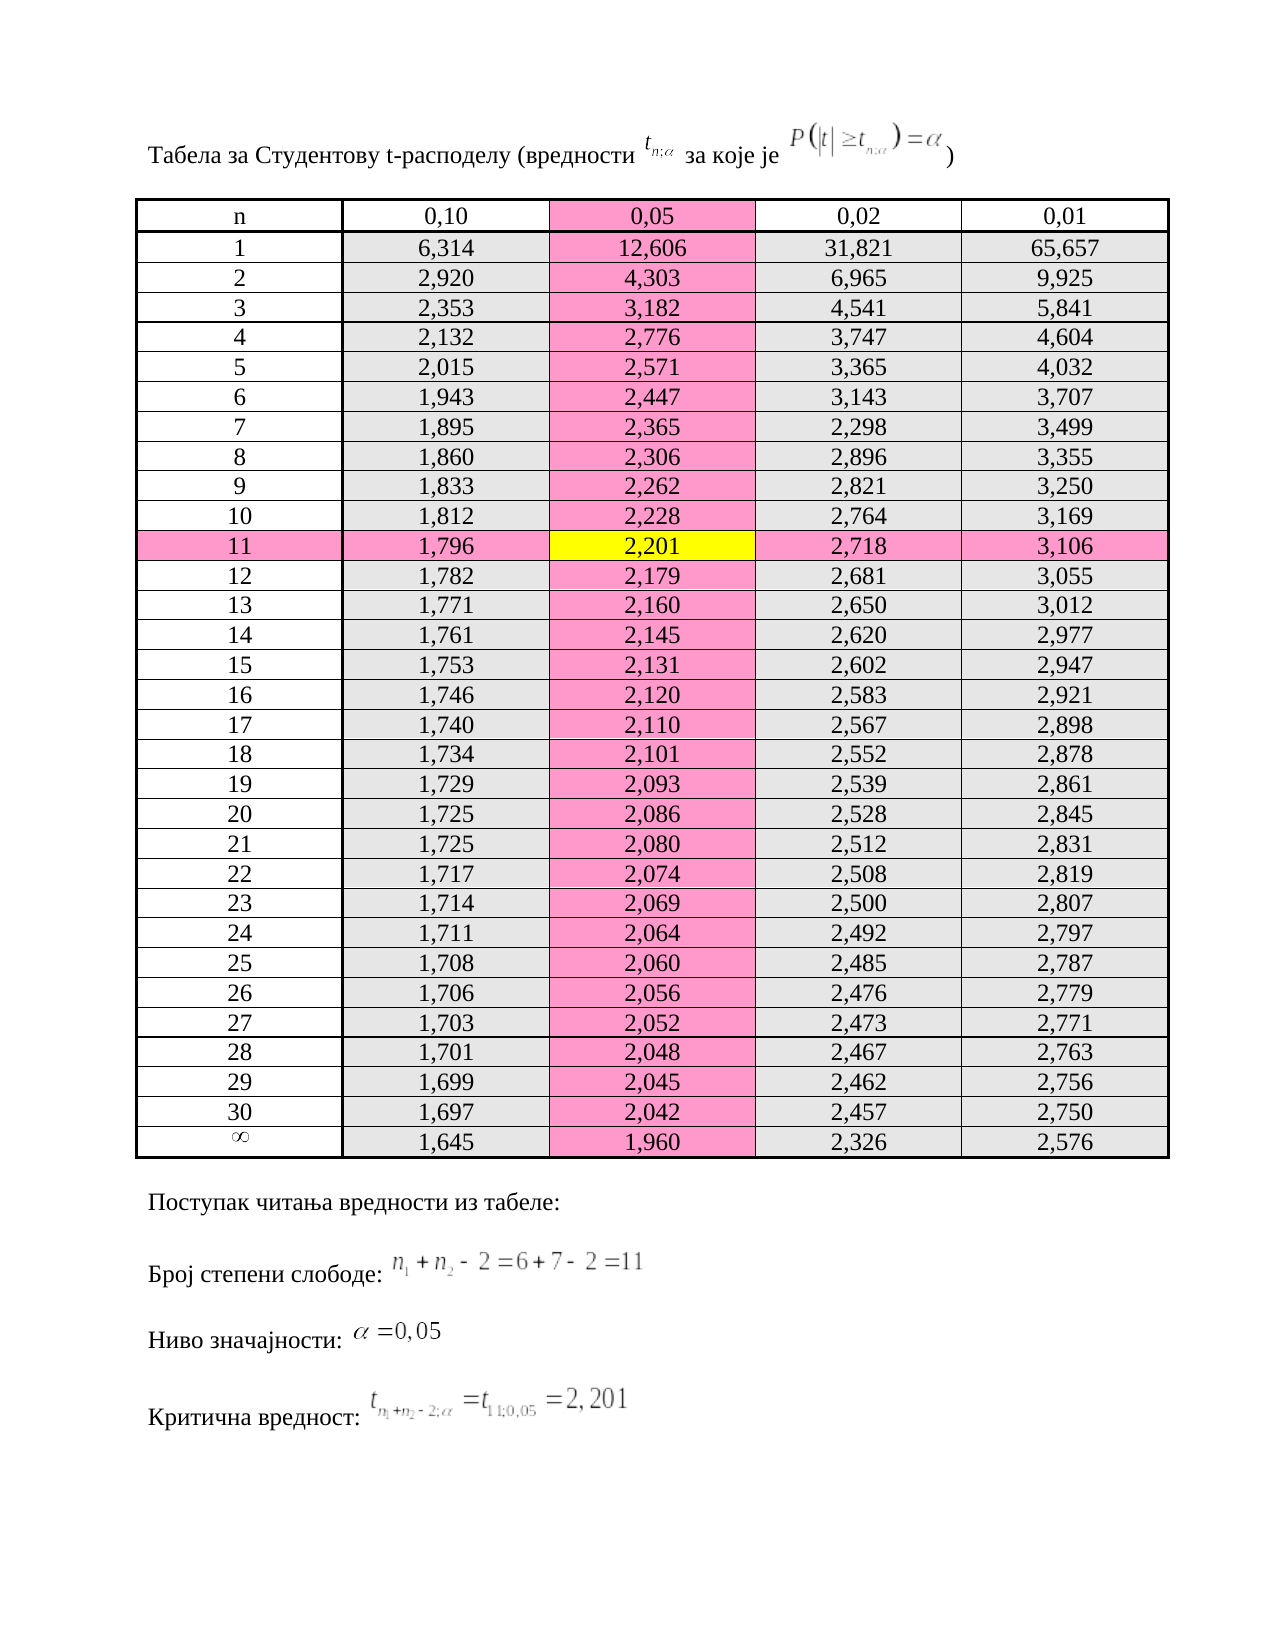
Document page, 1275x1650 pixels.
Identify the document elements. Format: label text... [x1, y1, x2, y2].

table_cell 2,571 [550, 352, 755, 381]
table_cell 2,528 [756, 799, 961, 828]
table_cell 1,895 [344, 412, 549, 441]
table_cell 1,753 [344, 650, 549, 679]
table_cell 2,080 [550, 829, 755, 858]
table_header 0,02 [756, 201, 961, 230]
table_cell 2,576 [962, 1127, 1167, 1156]
table_cell 1,943 [344, 382, 549, 411]
table_cell 27 [138, 1008, 341, 1036]
table_cell 2,093 [550, 769, 755, 798]
table_cell 3,499 [962, 412, 1167, 441]
table_cell 1,725 [344, 799, 549, 828]
table_cell 2,779 [962, 978, 1167, 1007]
table_cell 9,925 [962, 263, 1167, 292]
table_cell 2,467 [756, 1038, 961, 1066]
table_cell 2,898 [962, 710, 1167, 738]
table_cell 2,861 [962, 769, 1167, 798]
table_cell 12 [138, 561, 341, 589]
table_cell 2,086 [550, 799, 755, 828]
text Поступак читања вредности из табеле: [148, 1187, 1157, 1216]
table_cell 1,812 [344, 501, 549, 530]
table_cell 2,508 [756, 859, 961, 887]
table_cell 4,032 [962, 352, 1167, 381]
table_cell 2,492 [756, 918, 961, 947]
table_cell 1,782 [344, 561, 549, 589]
table_cell 4,604 [962, 323, 1167, 351]
table_cell 1,960 [550, 1127, 755, 1156]
table_cell 2,101 [550, 740, 755, 768]
table_cell 1,746 [344, 680, 549, 709]
table_cell 2,476 [756, 978, 961, 1007]
table_cell 17 [138, 710, 341, 738]
table_cell 9 [138, 471, 341, 500]
table_cell 65,657 [962, 233, 1167, 262]
text Критична вредност: [148, 1383, 1157, 1431]
table_cell 22 [138, 859, 341, 887]
table_cell 3,143 [756, 382, 961, 411]
table_cell 31,821 [756, 233, 961, 262]
table_cell 4 [138, 323, 341, 351]
table_cell 25 [138, 948, 341, 977]
table_cell 2,447 [550, 382, 755, 411]
table_cell 2,583 [756, 680, 961, 709]
table_cell 2,262 [550, 471, 755, 500]
table_cell 2,048 [550, 1038, 755, 1066]
table_cell 24 [138, 918, 341, 947]
table_cell 2,750 [962, 1097, 1167, 1126]
table_cell 3,012 [962, 591, 1167, 619]
table_cell 2,831 [962, 829, 1167, 858]
table_cell 2,845 [962, 799, 1167, 828]
table_cell 2,763 [962, 1038, 1167, 1066]
table_cell 19 [138, 769, 341, 798]
table_cell 2,947 [962, 650, 1167, 679]
table_cell 1,796 [344, 531, 549, 560]
table_cell 3,365 [756, 352, 961, 381]
table_cell 8 [138, 442, 341, 470]
table_header n [138, 201, 341, 230]
table_cell 1,699 [344, 1067, 549, 1096]
text Број степени слободе: [148, 1245, 1157, 1288]
table_cell 2,620 [756, 620, 961, 649]
table_cell 10 [138, 501, 341, 530]
table_cell 2,110 [550, 710, 755, 738]
table_cell 1,729 [344, 769, 549, 798]
table_header 0,05 [550, 201, 755, 230]
table_cell 2,776 [550, 323, 755, 351]
table_cell 5 [138, 352, 341, 381]
table_cell 21 [138, 829, 341, 858]
text Табела за Студентову t-расподелу (вредности за које је ) [148, 118, 1157, 169]
table_cell 2,056 [550, 978, 755, 1007]
table_cell 2,074 [550, 859, 755, 887]
table_cell 2,462 [756, 1067, 961, 1096]
table_cell 1,860 [344, 442, 549, 470]
table_cell 2,650 [756, 591, 961, 619]
table_cell 2,500 [756, 889, 961, 917]
table_cell 2,920 [344, 263, 549, 292]
table_cell 2,602 [756, 650, 961, 679]
table_cell 3,707 [962, 382, 1167, 411]
table_cell 2,485 [756, 948, 961, 977]
table_cell 2,179 [550, 561, 755, 589]
table_cell 2,064 [550, 918, 755, 947]
table_cell 2,069 [550, 889, 755, 917]
table_cell 4,541 [756, 293, 961, 321]
table_cell 1,708 [344, 948, 549, 977]
table_cell 28 [138, 1038, 341, 1066]
table_cell 2,298 [756, 412, 961, 441]
table_cell 1,701 [344, 1038, 549, 1066]
table_cell 3,747 [756, 323, 961, 351]
table_cell 26 [138, 978, 341, 1007]
table_cell 2,060 [550, 948, 755, 977]
table_cell 23 [138, 889, 341, 917]
table_cell 1,833 [344, 471, 549, 500]
table_cell 3,355 [962, 442, 1167, 470]
table_cell 2,819 [962, 859, 1167, 887]
table_cell 2,764 [756, 501, 961, 530]
table_cell 2,145 [550, 620, 755, 649]
table_cell 2,132 [344, 323, 549, 351]
table_cell 2 [138, 263, 341, 292]
table_cell 2,353 [344, 293, 549, 321]
table_cell 1,697 [344, 1097, 549, 1126]
table_cell 1,725 [344, 829, 549, 858]
table_cell 2,797 [962, 918, 1167, 947]
table_cell 3,055 [962, 561, 1167, 589]
table_header 0,01 [962, 201, 1167, 230]
table_cell 6,314 [344, 233, 549, 262]
table_cell 1,761 [344, 620, 549, 649]
table_cell 3,106 [962, 531, 1167, 560]
table_cell 11 [138, 531, 341, 560]
table_cell 1,714 [344, 889, 549, 917]
table_cell 16 [138, 680, 341, 709]
table_cell 2,306 [550, 442, 755, 470]
table_cell 2,160 [550, 591, 755, 619]
table_cell 2,567 [756, 710, 961, 738]
table_cell 20 [138, 799, 341, 828]
table_cell 1,717 [344, 859, 549, 887]
table_cell 1 [138, 233, 341, 262]
table_cell 5,841 [962, 293, 1167, 321]
table_cell 2,042 [550, 1097, 755, 1126]
table_cell 2,807 [962, 889, 1167, 917]
table_cell 14 [138, 620, 341, 649]
text Ниво значајности: [148, 1317, 1157, 1354]
table_cell 3,250 [962, 471, 1167, 500]
table_cell 2,228 [550, 501, 755, 530]
table_cell 15 [138, 650, 341, 679]
table_cell 6 [138, 382, 341, 411]
table_cell 1,703 [344, 1008, 549, 1036]
table_cell 2,977 [962, 620, 1167, 649]
table_cell 13 [138, 591, 341, 619]
table_cell 3,182 [550, 293, 755, 321]
table_cell 2,052 [550, 1008, 755, 1036]
table_cell 2,045 [550, 1067, 755, 1096]
table_cell 3,169 [962, 501, 1167, 530]
table_cell 2,131 [550, 650, 755, 679]
table_cell 2,365 [550, 412, 755, 441]
table_cell 2,787 [962, 948, 1167, 977]
table_cell 6,965 [756, 263, 961, 292]
table_cell 2,921 [962, 680, 1167, 709]
table_cell 2,878 [962, 740, 1167, 768]
table_cell 2,326 [756, 1127, 961, 1156]
table_cell [138, 1127, 341, 1156]
table_cell 29 [138, 1067, 341, 1096]
table_cell 2,015 [344, 352, 549, 381]
table_cell 30 [138, 1097, 341, 1126]
table_cell 2,896 [756, 442, 961, 470]
table_cell 12,606 [550, 233, 755, 262]
table_cell 2,821 [756, 471, 961, 500]
table_cell 7 [138, 412, 341, 441]
table_cell 2,457 [756, 1097, 961, 1126]
table_cell 2,552 [756, 740, 961, 768]
table_cell 2,539 [756, 769, 961, 798]
table_cell 2,681 [756, 561, 961, 589]
table_cell 2,473 [756, 1008, 961, 1036]
table_cell 1,706 [344, 978, 549, 1007]
table_cell 1,734 [344, 740, 549, 768]
table_cell 1,645 [344, 1127, 549, 1156]
table_cell 18 [138, 740, 341, 768]
table_cell 4,303 [550, 263, 755, 292]
table_cell 1,711 [344, 918, 549, 947]
table_cell 1,771 [344, 591, 549, 619]
table_cell 1,740 [344, 710, 549, 738]
table_cell 2,512 [756, 829, 961, 858]
table_header 0,10 [344, 201, 549, 230]
table_cell 2,756 [962, 1067, 1167, 1096]
table_cell 2,120 [550, 680, 755, 709]
table_cell 2,771 [962, 1008, 1167, 1036]
table_cell 2,201 [550, 531, 755, 560]
table_cell 2,718 [756, 531, 961, 560]
table_cell 3 [138, 293, 341, 321]
